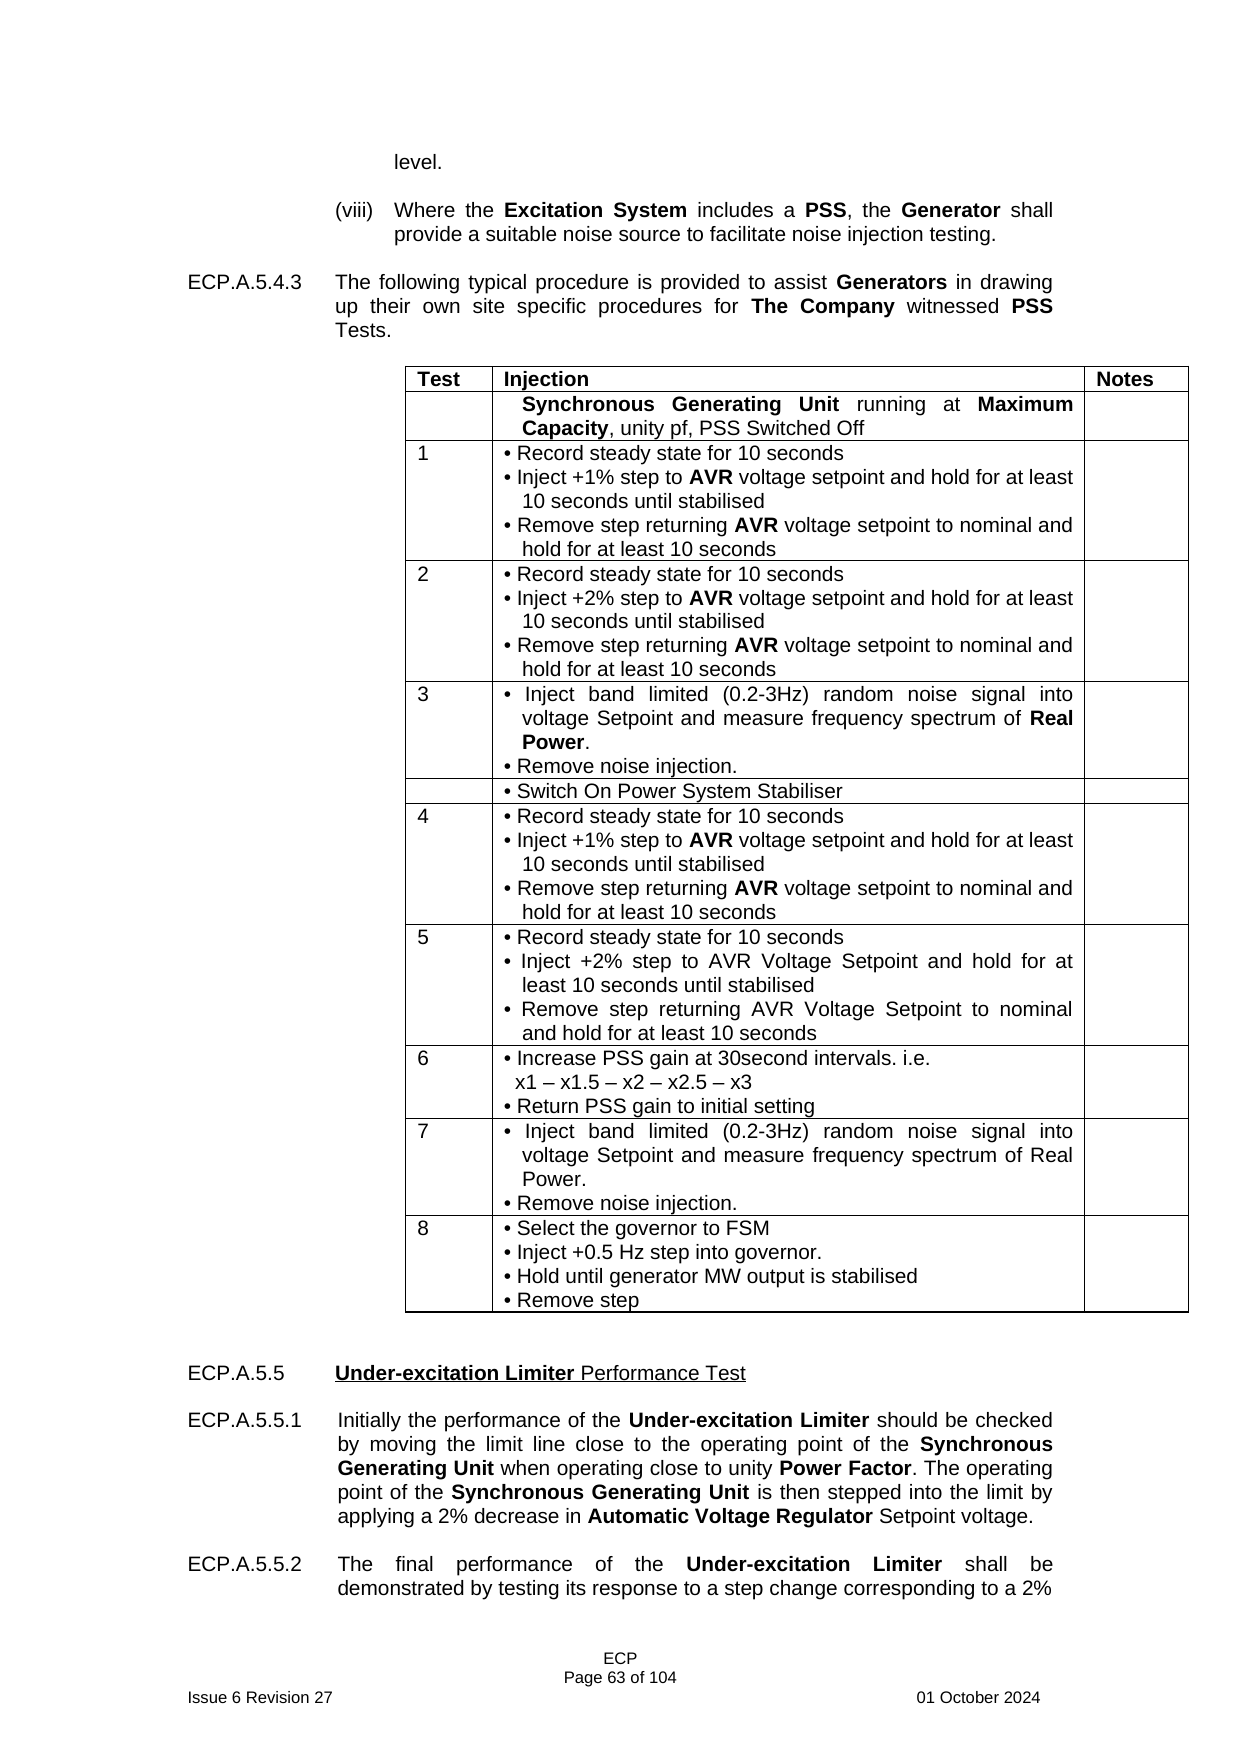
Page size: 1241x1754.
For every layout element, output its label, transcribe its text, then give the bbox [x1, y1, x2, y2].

table_cell • Record steady state for 10 seconds • Inject +1% step to AVR voltage setpoint and hold for at least 10 seconds until stabilised • Remove step returning AVR voltage setpoint to nominal and hold for at least 10 seconds [493, 804, 1084, 924]
table_cell [1085, 441, 1188, 560]
table_cell • Record steady state for 10 seconds • Inject +1% step to AVR voltage setpoint and hold for at least 10 seconds until stabilised • Remove step returning AVR voltage setpoint to nominal and hold for at least 10 seconds [493, 441, 1084, 560]
table_cell [1085, 925, 1188, 1045]
table_cell 1 [406, 441, 492, 560]
table_cell • Inject band limited (0.2-3Hz) random noise signal into voltage Setpoint and measure frequency spectrum of Real Power. • Remove noise injection. [493, 1119, 1084, 1214]
table_cell 7 [406, 1119, 492, 1214]
table_header Notes [1085, 367, 1188, 391]
table_cell [1085, 392, 1188, 439]
text ECP.A.5.5.1 Initially the performance of the Under-excitation Limiter should be checked by moving the limit line close to the operating point of the Synchronous Generating Unit when operating close to unity Power Factor. The operating point of the Synchronous Generating Unit is then stepped into the limit by applying a 2% decrease in Automatic Voltage Regulator Setpoint voltage. [187, 1408, 1053, 1528]
table_cell 3 [406, 682, 492, 778]
table_cell • Record steady state for 10 seconds • Inject +2% step to AVR Voltage Setpoint and hold for at least 10 seconds until stabilised • Remove step returning AVR Voltage Setpoint to nominal and hold for at least 10 seconds [493, 925, 1084, 1045]
table_cell [1085, 1046, 1188, 1118]
table_cell [406, 779, 492, 803]
table_cell [1085, 804, 1188, 924]
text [335, 150, 1053, 174]
table_cell [1085, 561, 1188, 681]
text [187, 1552, 1053, 1600]
table_cell • Record steady state for 10 seconds • Inject +2% step to AVR voltage setpoint and hold for at least 10 seconds until stabilised • Remove step returning AVR voltage setpoint to nominal and hold for at least 10 seconds [493, 561, 1084, 681]
text (viii) Where the Excitation System includes a PSS, the Generator shall provide a suitable noise source to facilitate noise injection testing. [335, 198, 1053, 246]
table_cell • Switch On Power System Stabiliser [493, 779, 1084, 803]
text ECP.A.5.5 Under-excitation Limiter Performance Test [187, 1360, 1053, 1384]
table_header Test [406, 367, 492, 391]
table_cell 5 [406, 925, 492, 1045]
table_cell 8 [406, 1216, 492, 1311]
table_cell • Select the governor to FSM • Inject +0.5 Hz step into governor. • Hold until generator MW output is stabilised • Remove step [493, 1216, 1084, 1311]
table_cell 6 [406, 1046, 492, 1118]
table_cell [406, 392, 492, 439]
table_cell • Increase PSS gain at 30second intervals. i.e. x1 – x1.5 – x2 – x2.5 – x3 • Return PSS gain to initial setting [493, 1046, 1084, 1118]
table_cell [1085, 1216, 1188, 1311]
text ECP.A.5.4.3 The following typical procedure is provided to assist Generators in drawing up their own site specific procedures for The Company witnessed PSS Tests. [187, 270, 1053, 342]
table_header Injection [493, 367, 1084, 391]
table_cell [1085, 779, 1188, 803]
table_cell • Inject band limited (0.2-3Hz) random noise signal into voltage Setpoint and measure frequency spectrum of Real Power. • Remove noise injection. [493, 682, 1084, 778]
table_cell [1085, 682, 1188, 778]
table_cell [1085, 1119, 1188, 1214]
table_cell 2 [406, 561, 492, 681]
table_cell Synchronous Generating Unit running at Maximum Capacity, unity pf, PSS Switched Off [493, 392, 1084, 439]
table_cell 4 [406, 804, 492, 924]
